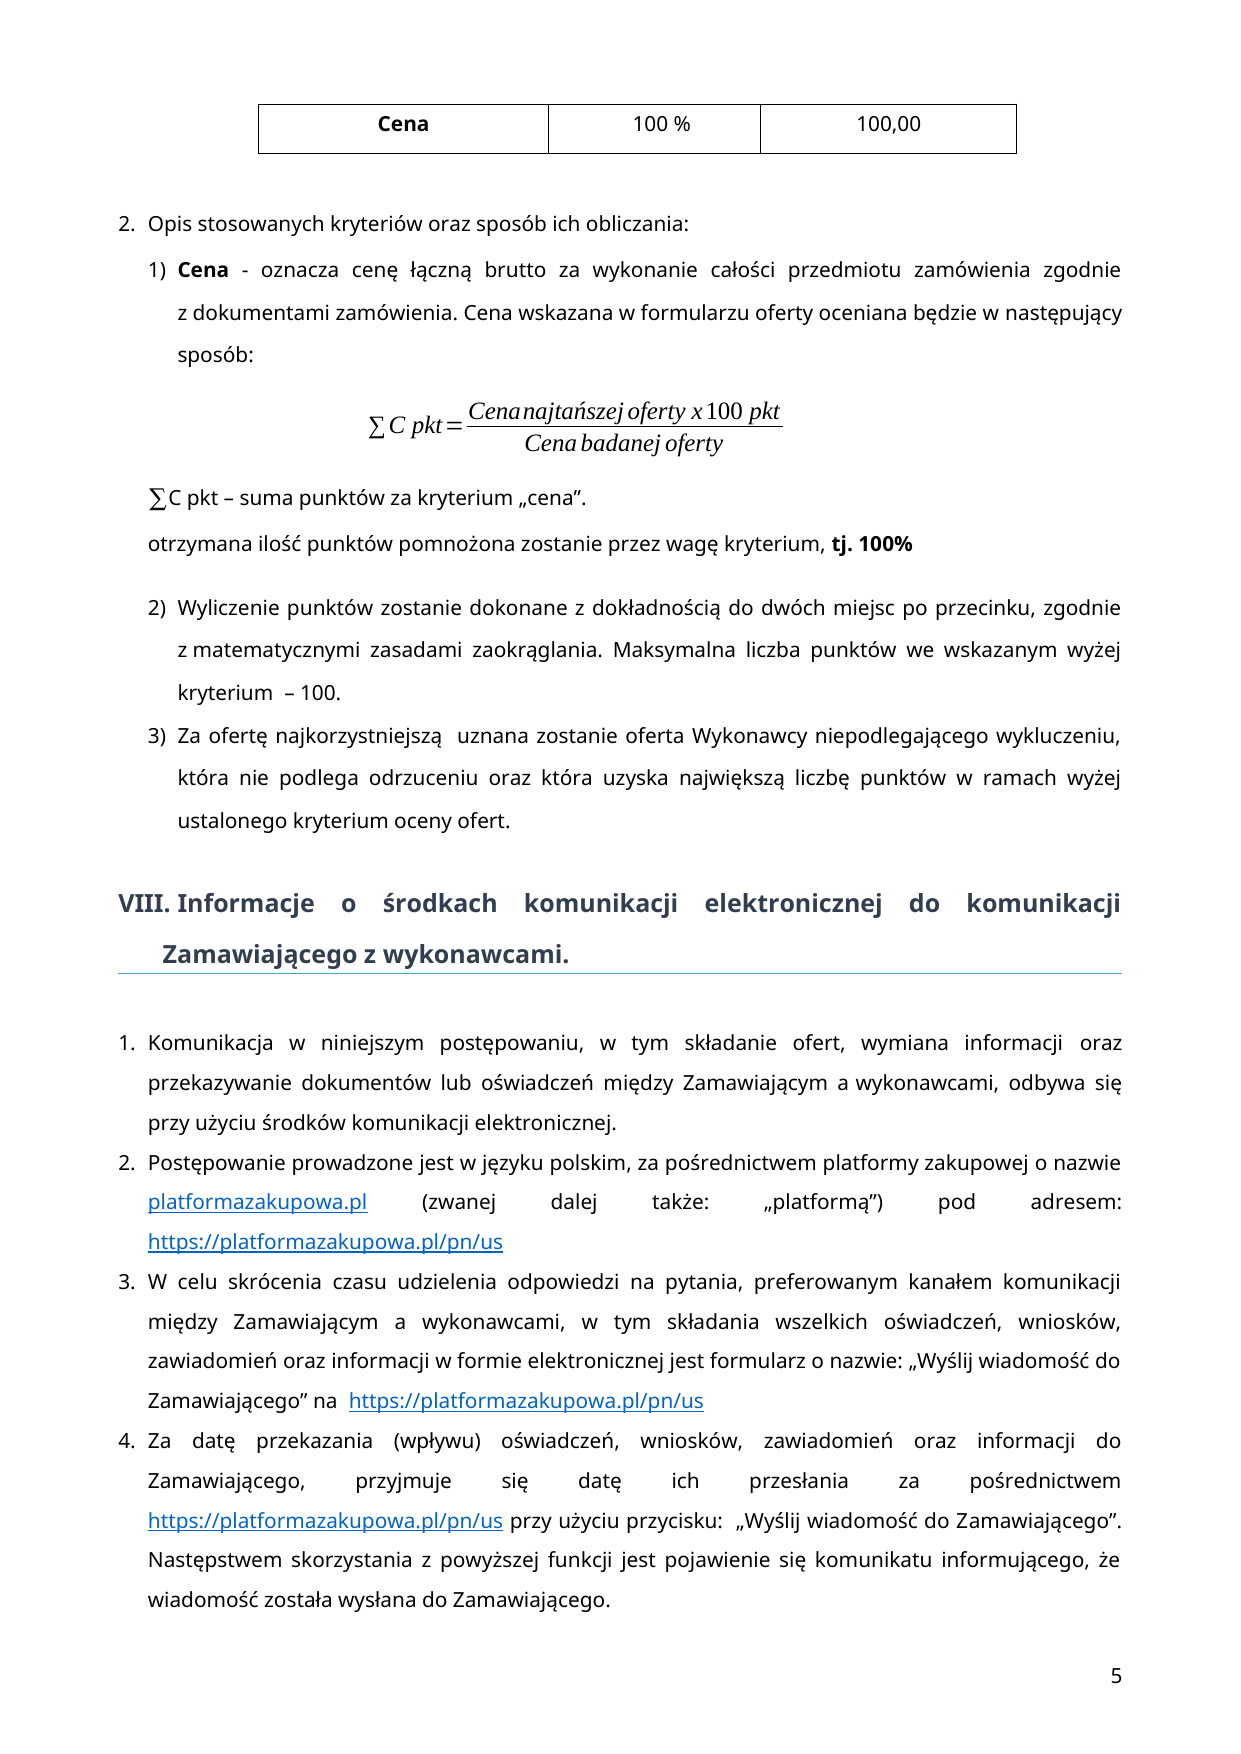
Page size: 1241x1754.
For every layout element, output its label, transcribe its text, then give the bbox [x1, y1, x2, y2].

subtitle Opis stosowanych kryteriów oraz sposób ich obliczania: [118, 209, 1122, 238]
subtitle Informacje o środkach komunikacji elektronicznej do komunikacji Zamawiającego z wykonawcami. [118, 886, 1122, 973]
subtitle Za ofertę najkorzystniejszą uznana zostanie oferta Wykonawcy niepodlegającego wykluczeniu, która nie podlega odrzuceniu oraz która uzyska największą liczbę punktów w ramach wyżej ustalonego kryterium oceny ofert. [148, 721, 1122, 834]
subtitle ∑C pkt – suma punktów za kryterium „cena”. [148, 483, 1122, 512]
text otrzymana ilość punktów pomnożona zostanie przez wagę kryterium, tj. 100% [74, 529, 1122, 558]
subtitle Postępowanie prowadzone jest w języku polskim, za pośrednictwem platformy zakupowej o nazwie platformazakupowa.pl (zwanej dalej także: „platformą”) pod adresem: https://platformazakupowa.pl/pn/us [118, 1148, 1122, 1256]
subtitle Za datę przekazania (wpływu) oświadczeń, wniosków, zawiadomień oraz informacji do Zamawiającego, przyjmuje się datę ich przesłania za pośrednictwem https://platformazakupowa.pl/pn/us przy użyciu przycisku: „Wyślij wiadomość do Zamawiającego”. Następstwem skorzystania z powyższej funkcji jest pojawienie się komunikatu informującego, że wiadomość została wysłana do Zamawiającego. [118, 1426, 1122, 1614]
table_cell 100 % [549, 105, 760, 153]
subtitle Cena - oznacza cenę łączną brutto za wykonanie całości przedmiotu zamówienia zgodnie z dokumentami zamówienia. Cena wskazana w formularzu oferty oceniana będzie w następujący sposób: [148, 255, 1122, 369]
subtitle W celu skrócenia czasu udzielenia odpowiedzi na pytania, preferowanym kanałem komunikacji między Zamawiającym a wykonawcami, w tym składania wszelkich oświadczeń, wniosków, zawiadomień oraz informacji w formie elektronicznej jest formularz o nazwie: „Wyślij wiadomość do Zamawiającego” na https://platformazakupowa.pl/pn/us [118, 1267, 1122, 1415]
subtitle Komunikacja w niniejszym postępowaniu, w tym składanie ofert, wymiana informacji oraz przekazywanie dokumentów lub oświadczeń między Zamawiającym a wykonawcami, odbywa się przy użyciu środków komunikacji elektronicznej. [118, 1028, 1122, 1136]
table_cell 100,00 [761, 105, 1016, 153]
subtitle Wyliczenie punktów zostanie dokonane z dokładnością do dwóch miejsc po przecinku, zgodnie z matematycznymi zasadami zaokrąglania. Maksymalna liczba punktów we wskazanym wyżej kryterium – 100. [148, 593, 1122, 707]
table_cell Cena [259, 105, 548, 153]
